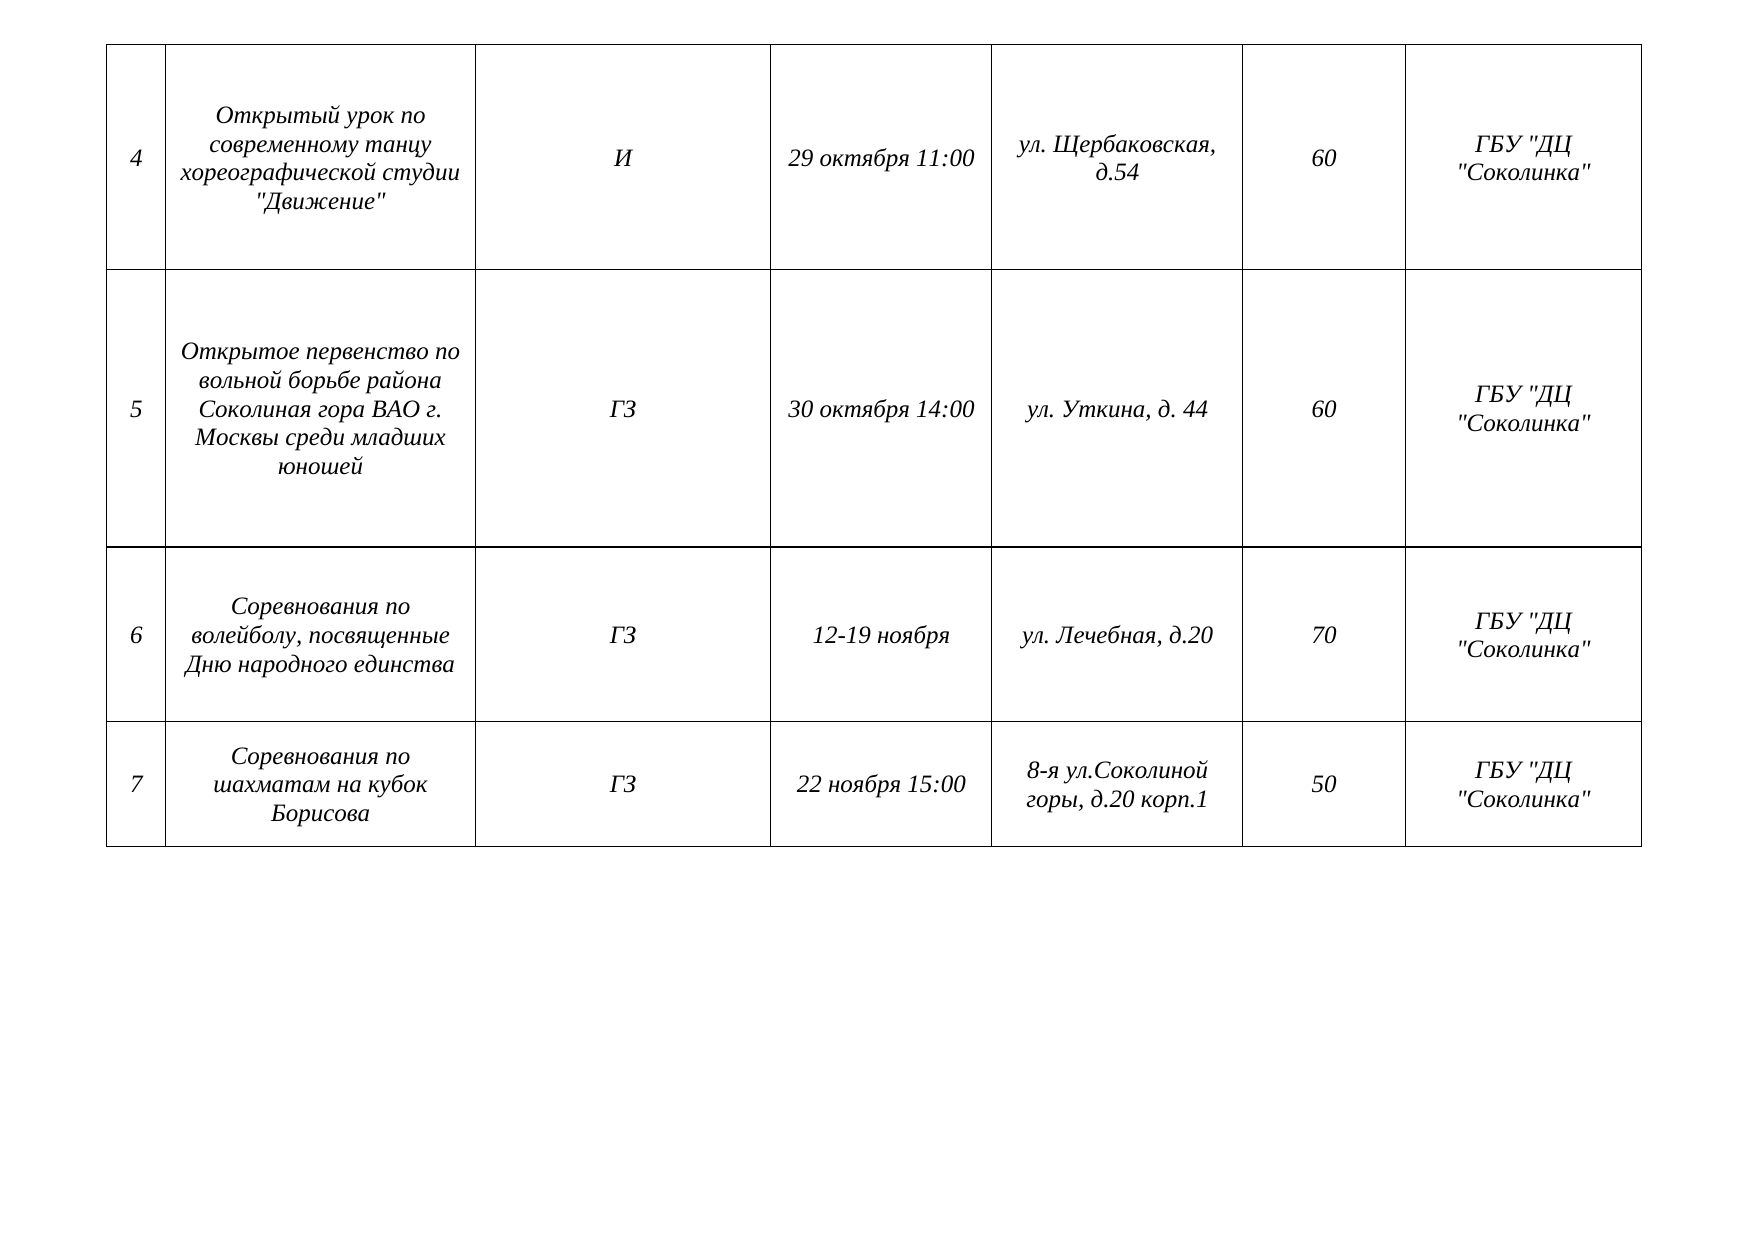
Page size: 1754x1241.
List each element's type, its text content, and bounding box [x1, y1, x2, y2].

table_cell И [476, 45, 770, 269]
table_cell ул. Уткина, д. 44 [992, 270, 1242, 546]
table_cell 7 [107, 722, 165, 846]
table_cell ГБУ "ДЦ "Соколинка" [1406, 270, 1641, 546]
table_cell 30 октября 14:00 [771, 270, 991, 546]
table_cell 5 [107, 270, 165, 546]
table_cell 22 ноября 15:00 [771, 722, 991, 846]
table_cell ГБУ "ДЦ "Соколинка" [1406, 722, 1641, 846]
table_cell Открытое первенство по вольной борьбе района Соколиная гора ВАО г. Москвы среди младших юношей [166, 270, 475, 546]
table_cell Соревнования по шахматам на кубок Борисова [166, 722, 475, 846]
table_cell Открытый урок по современному танцу хореографической студии "Движение" [166, 45, 475, 269]
table_cell ул. Щербаковская, д.54 [992, 45, 1242, 269]
table_cell ГБУ "ДЦ "Соколинка" [1406, 45, 1641, 269]
table_cell ГЗ [476, 270, 770, 546]
table_cell 70 [1243, 548, 1405, 721]
table_cell 6 [107, 548, 165, 721]
table_cell 60 [1243, 270, 1405, 546]
table_cell 12-19 ноября [771, 548, 991, 721]
table_cell 29 октября 11:00 [771, 45, 991, 269]
table_cell Соревнования по волейболу, посвященные Дню народного единства [166, 548, 475, 721]
table_cell ГЗ [476, 722, 770, 846]
table_cell ГБУ "ДЦ "Соколинка" [1406, 548, 1641, 721]
table_cell ул. Лечебная, д.20 [992, 548, 1242, 721]
table_cell 4 [107, 45, 165, 269]
table_cell ГЗ [476, 548, 770, 721]
table_cell 8-я ул.Соколиной горы, д.20 корп.1 [992, 722, 1242, 846]
table_cell 60 [1243, 45, 1405, 269]
table_cell 50 [1243, 722, 1405, 846]
